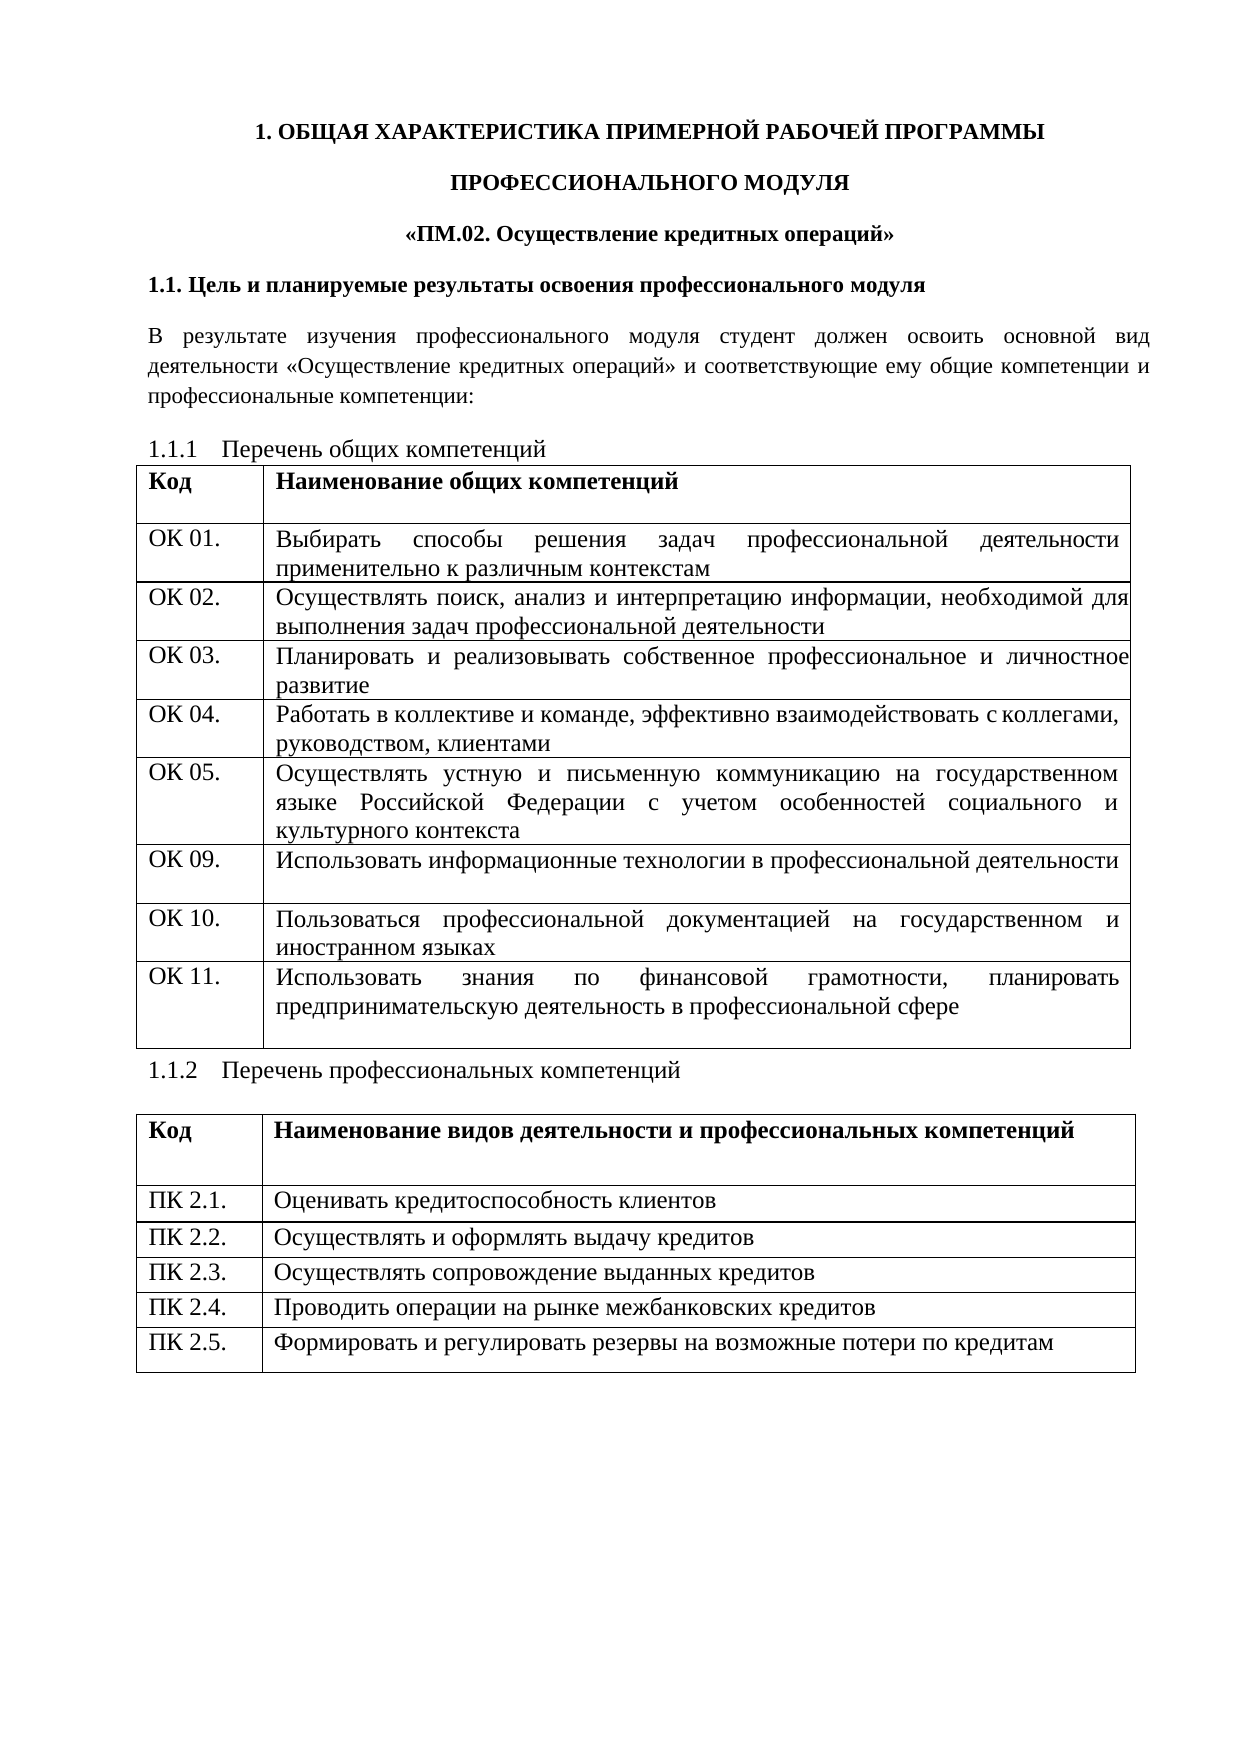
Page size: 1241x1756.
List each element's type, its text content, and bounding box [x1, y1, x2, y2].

table_cell ОК 05. [137, 758, 263, 844]
table_header Наименование общих компетенций [264, 466, 1130, 523]
table_cell Осуществлять сопровождение выданных кредитов [263, 1258, 1135, 1292]
table_cell ОК 11. [137, 962, 263, 1047]
table_cell ОК 02. [137, 583, 263, 640]
table_cell Осуществлять и оформлять выдачу кредитов [263, 1223, 1135, 1257]
table_cell Выбирать способы решения задач профессиональной деятельности применительно к различным контекстам [264, 524, 1130, 581]
list Перечень общих компетенций [148, 434, 1163, 462]
table_cell ОК 04. [137, 700, 263, 757]
list Цель и планируемые результаты освоения профессионального модуля [148, 272, 1163, 298]
table_cell ПК 2.3. [137, 1258, 262, 1292]
table_cell Осуществлять устную и письменную коммуникацию на государственном языке Российской Федерации с учетом особенностей социального и культурного контекста [264, 758, 1130, 844]
table_header Код [137, 1115, 262, 1184]
table_cell ОК 09. [137, 845, 263, 903]
list Перечень профессиональных компетенций [148, 1055, 1163, 1084]
table_cell ОК 03. [137, 641, 263, 698]
table_cell Оценивать кредитоспособность клиентов [263, 1186, 1135, 1221]
table_cell Работать в коллективе и команде, эффективно взаимодействовать с коллегами, руководством, клиентами [264, 700, 1130, 757]
table_cell ОК 01. [137, 524, 263, 581]
table_cell ОК 10. [137, 904, 263, 961]
text «ПМ.02. Осуществление кредитных операций» [149, 221, 1151, 247]
text В результате изучения профессионального модуля студент должен освоить основной вид деятельности «Осуществление кредитных операций» и соответствующие ему общие компетенции и профессиональные компетенции: [148, 322, 1152, 409]
list ОБЩАЯ ХАРАКТЕРИСТИКА ПРИМЕРНОЙ РАБОЧЕЙ ПРОГРАММЫ ПРОФЕССИОНАЛЬНОГО МОДУЛЯ [254, 118, 1045, 196]
table_cell ПК 2.5. [137, 1328, 262, 1372]
table_cell Пользоваться профессиональной документацией на государственном и иностранном языках [264, 904, 1130, 961]
table_cell ПК 2.2. [137, 1223, 262, 1257]
table_cell Использовать информационные технологии в профессиональной деятельности [264, 845, 1130, 903]
table_cell Осуществлять поиск, анализ и интерпретацию информации, необходимой для выполнения задач профессиональной деятельности [264, 583, 1130, 640]
table_cell Использовать знания по финансовой грамотности, планировать предпринимательскую деятельность в профессиональной сфере [264, 962, 1130, 1047]
table_cell Формировать и регулировать резервы на возможные потери по кредитам [263, 1328, 1135, 1372]
table_cell Планировать и реализовывать собственное профессиональное и личностное развитие [264, 641, 1130, 698]
table_header Наименование видов деятельности и профессиональных компетенций [263, 1115, 1135, 1184]
table_cell ПК 2.4. [137, 1293, 262, 1327]
table_header Код [137, 466, 263, 523]
table_cell ПК 2.1. [137, 1186, 262, 1221]
table_cell Проводить операции на рынке межбанковских кредитов [263, 1293, 1135, 1327]
